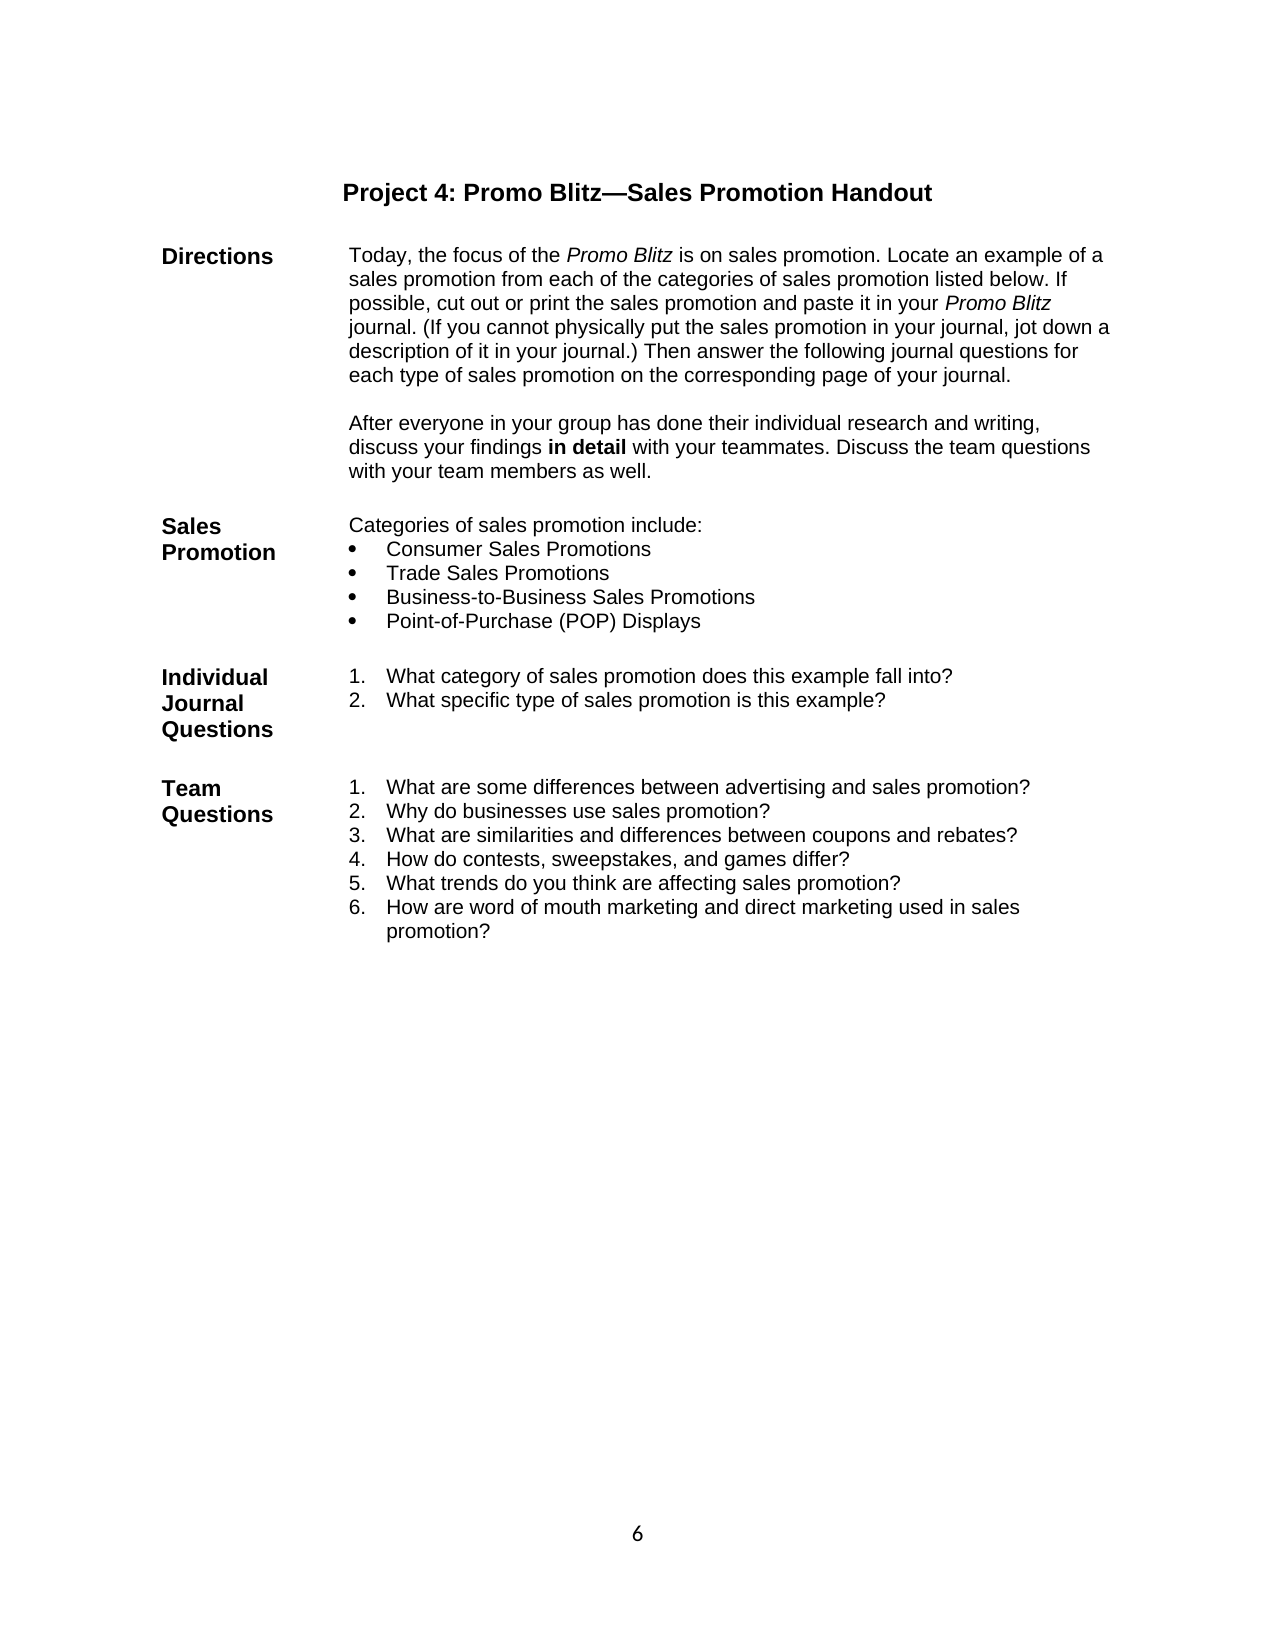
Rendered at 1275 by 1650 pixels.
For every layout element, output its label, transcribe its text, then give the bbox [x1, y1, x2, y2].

table_cell Team Questions [150, 769, 337, 967]
table_cell What are some differences between advertising and sales promotion? Why do businesses use sales promotion? What are similarities and differences between coupons and rebates? How do contests, sweepstakes, and games differ? What trends do you think are affecting sales promotion? How are word of mouth marketing and direct marketing used in sales promotion? [338, 769, 1125, 967]
table_header Project 4: Promo Blitz—Sales Promotion Handout [150, 178, 1125, 237]
table_cell What category of sales promotion does this example fall into? What specific type of sales promotion is this example? [338, 657, 1125, 769]
table_cell Directions [150, 237, 337, 507]
table_cell Today, the focus of the Promo Blitz is on sales promotion. Locate an example of a sales promotion from each of the categories of sales promotion listed below. If possible, cut out or print the sales promotion and paste it in your Promo Blitz journal. (If you cannot physically put the sales promotion in your journal, jot down a description of it in your journal.) Then answer the following journal questions for each type of sales promotion on the corresponding page of your journal. After everyone in your group has done their individual research and writing, discuss your findings in detail with your teammates. Discuss the team questions with your team members as well. [338, 237, 1125, 507]
table_cell Categories of sales promotion include: Consumer Sales Promotions Trade Sales Promotions Business-to-Business Sales Promotions Point-of-Purchase (POP) Displays [338, 507, 1125, 657]
table_cell Sales Promotion [150, 507, 337, 657]
table_cell Individual Journal Questions [150, 657, 337, 769]
